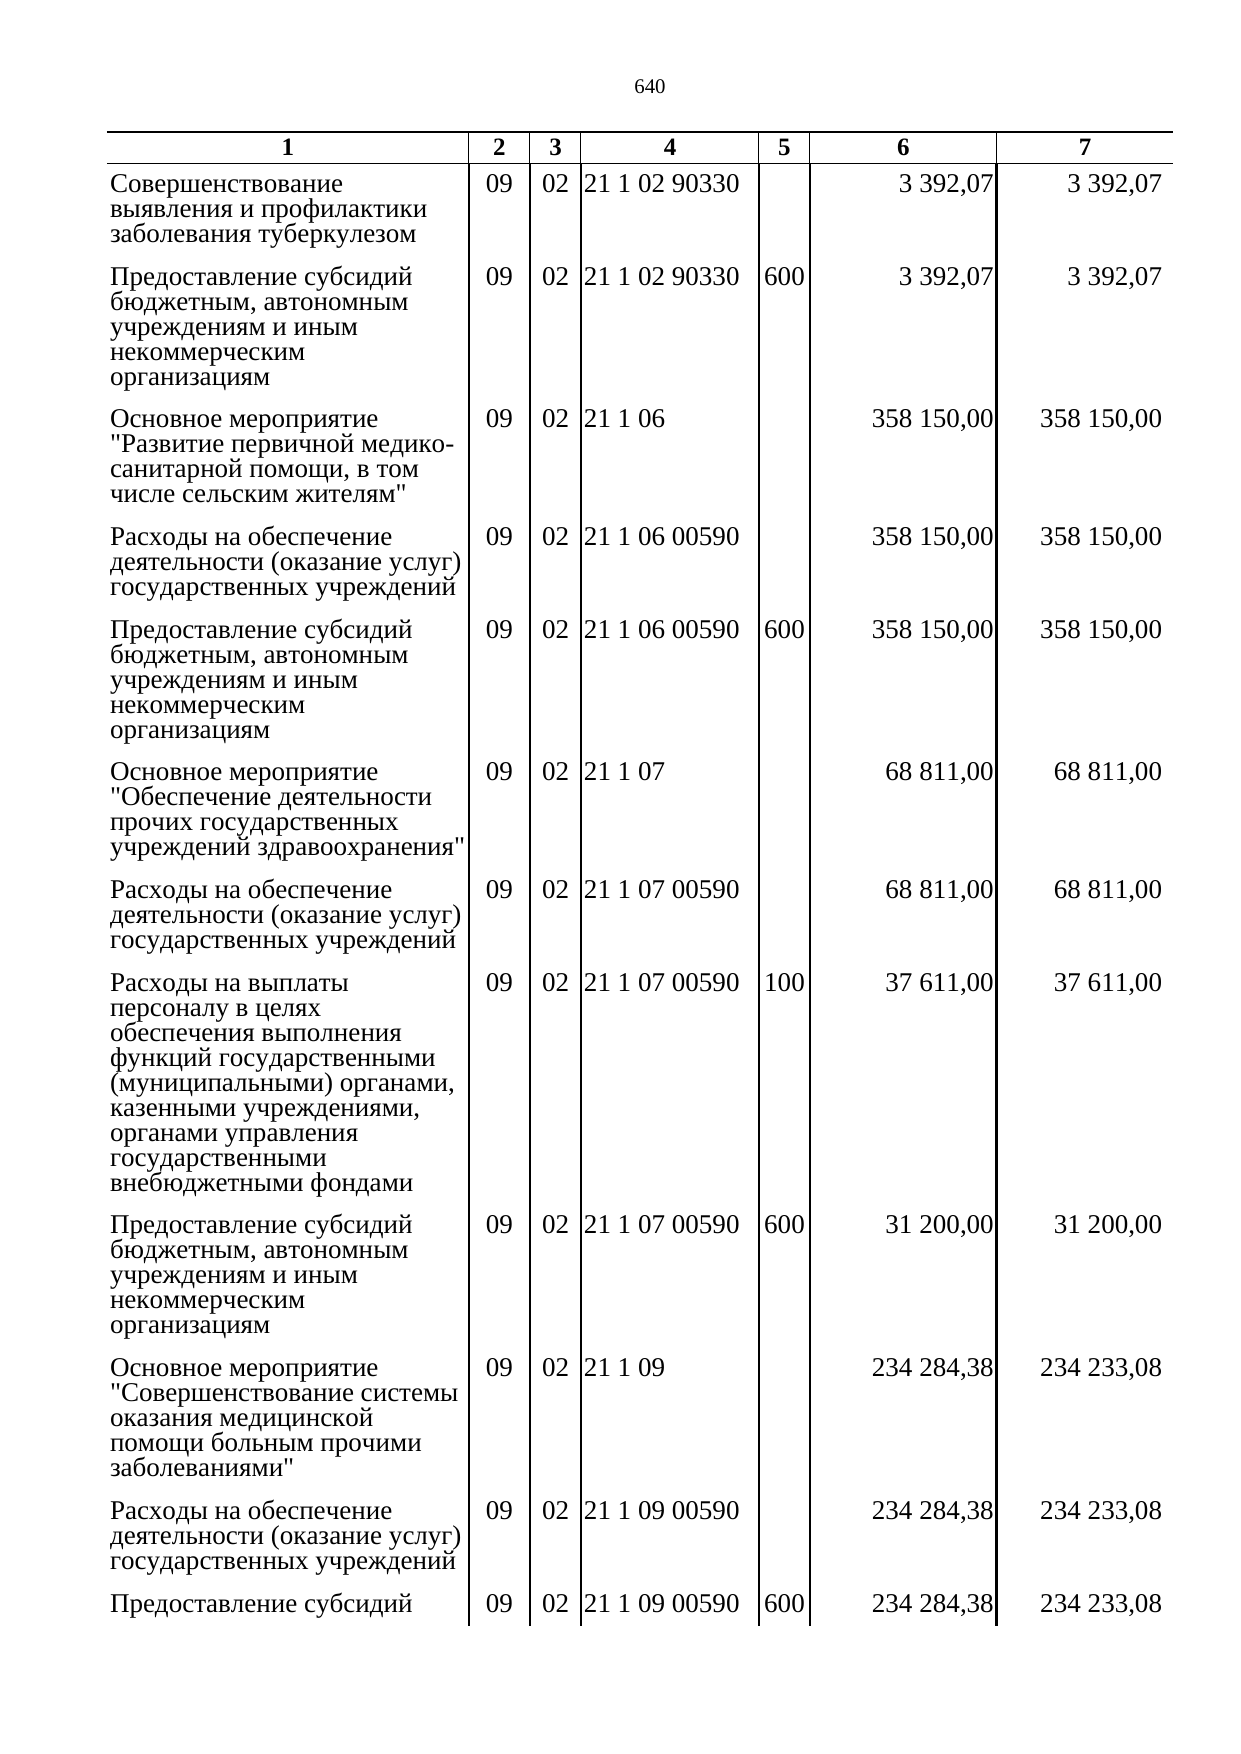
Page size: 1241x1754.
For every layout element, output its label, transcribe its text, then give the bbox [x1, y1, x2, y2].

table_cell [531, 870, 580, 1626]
table_header 4 [581, 133, 758, 163]
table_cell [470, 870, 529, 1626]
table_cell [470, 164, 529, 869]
table_header 6 [810, 133, 996, 163]
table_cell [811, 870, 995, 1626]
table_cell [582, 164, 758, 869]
table_header 1 [107, 133, 468, 163]
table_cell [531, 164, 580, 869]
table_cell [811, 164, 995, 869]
table_header 3 [530, 133, 580, 163]
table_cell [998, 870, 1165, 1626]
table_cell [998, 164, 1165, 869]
table_header 2 [469, 133, 529, 163]
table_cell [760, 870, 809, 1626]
table_header 7 [997, 133, 1173, 163]
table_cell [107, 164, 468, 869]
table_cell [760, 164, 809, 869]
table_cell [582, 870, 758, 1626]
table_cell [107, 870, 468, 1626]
table_header 5 [759, 133, 809, 163]
